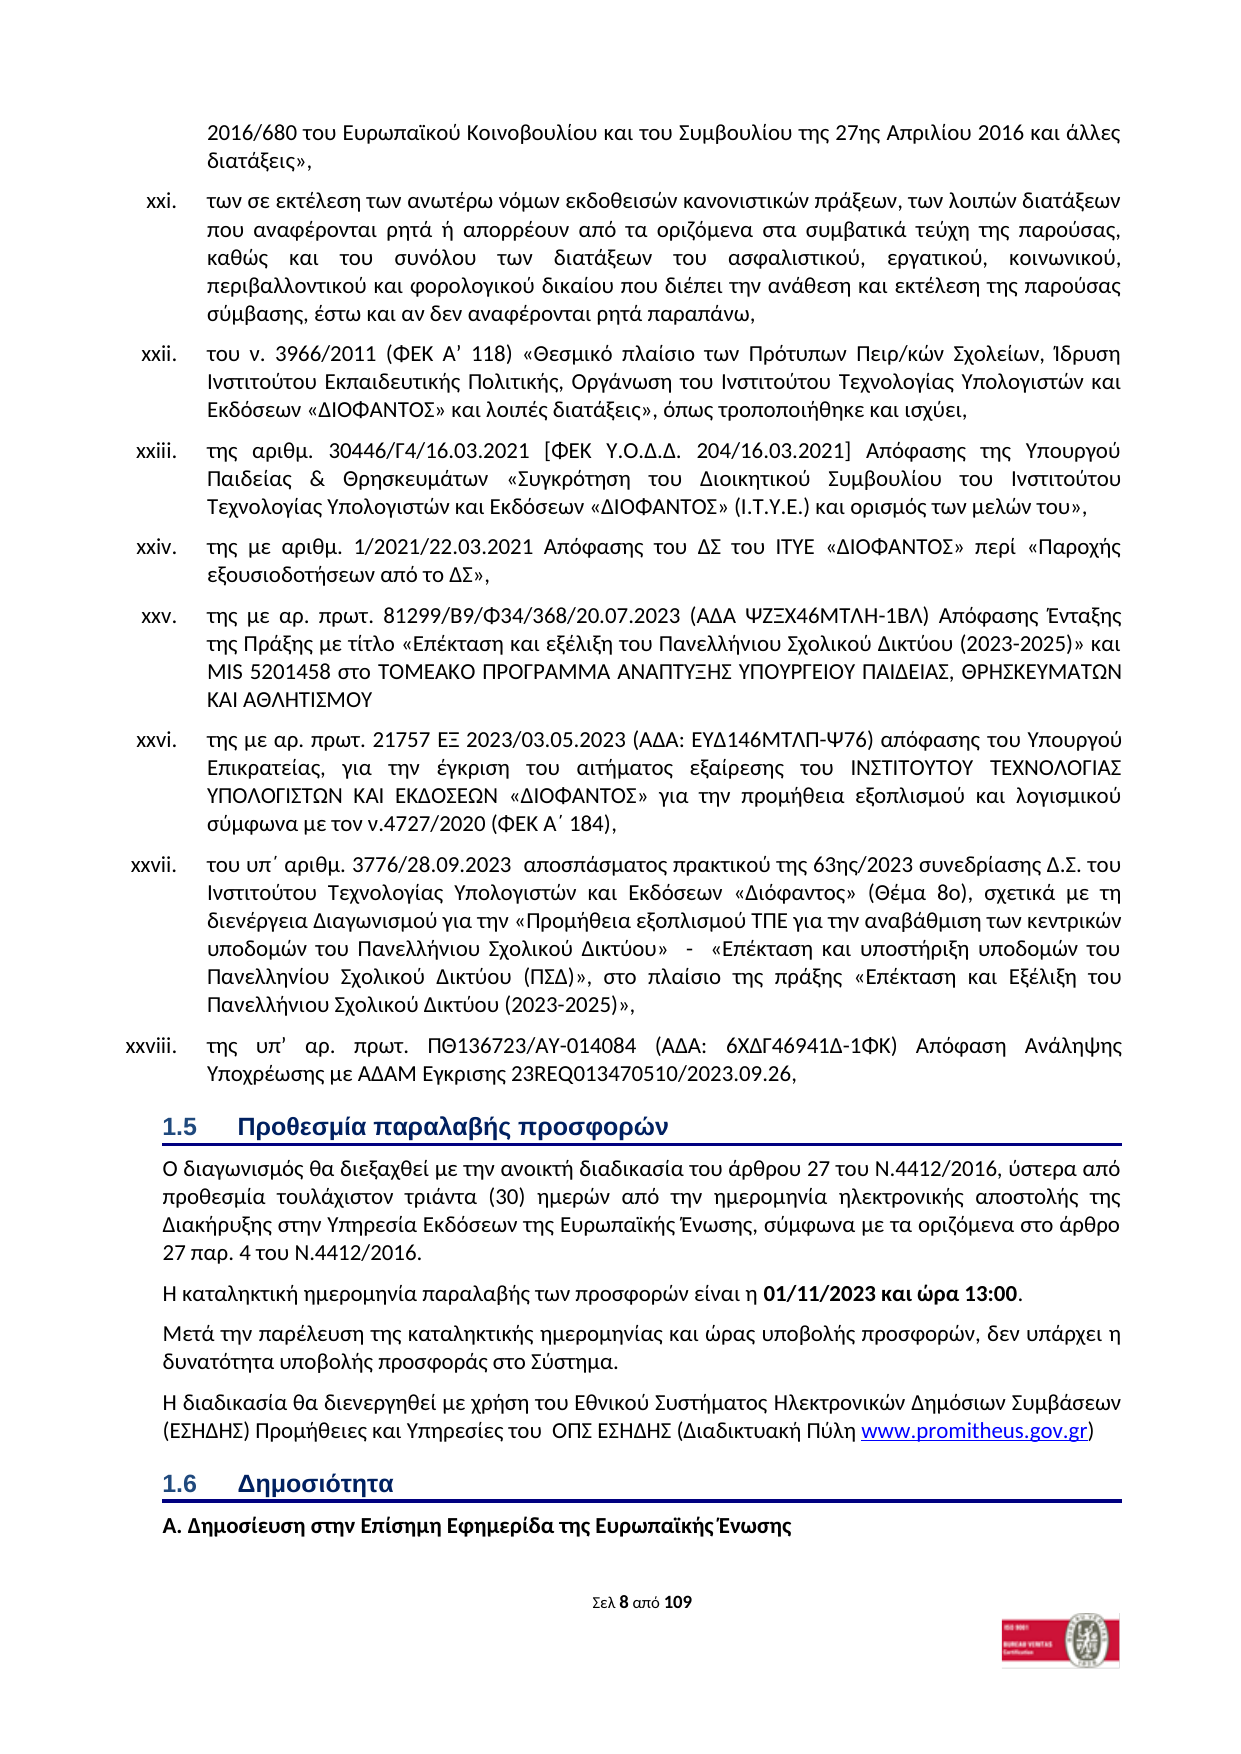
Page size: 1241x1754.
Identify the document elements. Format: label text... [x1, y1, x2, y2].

text Α. Δημοσίευση στην Επίσημη Εφημερίδα της Ευρωπαϊκής Ένωσης [162, 1511, 1122, 1539]
list της υπ’ αρ. πρωτ. ΠΘ136723/ΑΥ-014084 (ΑΔΑ: 6ΧΔΓ46941Δ-1ΦΚ) Απόφαση Ανάληψης Υποχρέωσης με ΑΔΑΜ Έγκρισης 23REQ013470510/2023.09.26, [177, 1031, 1122, 1087]
subtitle Δημοσιότητα [162, 1469, 1122, 1499]
list της με αρ. πρωτ. 21757 ΕΞ 2023/03.05.2023 (ΑΔΑ: ΕΥΔ146ΜΤΛΠ-Ψ76) απόφασης του Υπουργού Επικρατείας, για την έγκριση του αιτήματος εξαίρεσης του ΙΝΣΤΙΤΟΥΤΟΥ ΤΕΧΝΟΛΟΓΙΑΣ ΥΠΟΛΟΓΙΣΤΩΝ ΚΑΙ ΕΚΔΟΣΕΩΝ «ΔΙΟΦΑΝΤΟΣ» για την προμήθεια εξοπλισμού και λογισμικού σύμφωνα με τον ν.4727/2020 (ΦΕΚ Α΄ 184), [177, 726, 1122, 838]
text Η διαδικασία θα διενεργηθεί με χρήση του Εθνικού Συστήματος Ηλεκτρονικών Δημόσιων Συμβάσεων (ΕΣΗΔΗΣ) Προμήθειες και Υπηρεσίες του ΟΠΣ ΕΣΗΔΗΣ (Διαδικτυακή Πύλη www.promitheus.gov.gr) [162, 1388, 1122, 1444]
list της αριθμ. 30446/Γ4/16.03.2021 [ΦΕΚ Υ.Ο.Δ.Δ. 204/16.03.2021] Απόφασης της Υπουργού Παιδείας & Θρησκευμάτων «Συγκρότηση του Διοικητικού Συμβουλίου του Ινστιτούτου Τεχνολογίας Υπολογιστών και Εκδόσεων «ΔΙΟΦΑΝΤΟΣ» (Ι.Τ.Υ.Ε.) και ορισμός των μελών του», [177, 436, 1122, 520]
text Μετά την παρέλευση της καταληκτικής ημερομηνίας και ώρας υποβολής προσφορών, δεν υπάρχει η δυνατότητα υποβολής προσφοράς στο Σύστημα. [162, 1319, 1122, 1375]
text Η καταληκτική ημερομηνία παραλαβής των προσφορών είναι η 01/11/2023 και ώρα 13:00. [162, 1279, 1122, 1307]
picture [1001, 1613, 1123, 1670]
subtitle Προθεσμία παραλαβής προσφορών [162, 1112, 1122, 1143]
list τoυ ν. 3966/2011 (ΦΕΚ A’ 118) «Θεσμικό πλαίσιο των Πρότυπων Πειρ/κών Σχολείων, Ίδρυση Ινστιτούτου Εκπαιδευτικής Πολιτικής, Οργάνωση του Ινστιτούτου Τεχνολογίας Υπολογιστών και Εκδόσεων «ΔΙΟΦΑΝΤΟΣ» και λοιπές διατάξεις», όπως τροποποιήθηκε και ισχύει, [177, 339, 1122, 423]
text Ο διαγωνισμός θα διεξαχθεί με την ανοικτή διαδικασία του άρθρου 27 του Ν.4412/2016, ύστερα από προθεσμία τουλάχιστον τριάντα (30) ημερών από την ημερομηνία ηλεκτρονικής αποστολής της Διακήρυξης στην Υπηρεσία Εκδόσεων της Ευρωπαϊκής Ένωσης, σύμφωνα με τα οριζόμενα στο άρθρο 27 παρ. 4 του N.4412/2016. [162, 1154, 1122, 1266]
list του υπ΄ αριθμ. 3776/28.09.2023 αποσπάσματος πρακτικού της 63ης/2023 συνεδρίασης Δ.Σ. του Ινστιτούτου Τεχνολογίας Υπολογιστών και Εκδόσεων «Διόφαντος» (Θέμα 8ο), σχετικά με τη διενέργεια Διαγωνισμού για την «Προμήθεια εξοπλισμού ΤΠΕ για την αναβάθμιση των κεντρικών υποδομών του Πανελλήνιου Σχολικού Δικτύου» - «Επέκταση και υποστήριξη υποδομών του Πανελληνίου Σχολικού Δικτύου (ΠΣΔ)», στο πλαίσιο της πράξης «Επέκταση και Εξέλιξη του Πανελλήνιου Σχολικού Δικτύου (2023-2025)», [177, 850, 1122, 1018]
list των σε εκτέλεση των ανωτέρω νόμων εκδοθεισών κανονιστικών πράξεων, των λοιπών διατάξεων που αναφέρονται ρητά ή απορρέουν από τα οριζόμενα στα συμβατικά τεύχη της παρούσας, καθώς και του συνόλου των διατάξεων του ασφαλιστικού, εργατικού, κοινωνικού, περιβαλλοντικού και φορολογικού δικαίου που διέπει την ανάθεση και εκτέλεση της παρούσας σύμβασης, έστω και αν δεν αναφέρονται ρητά παραπάνω, [177, 187, 1122, 327]
list της με αρ. πρωτ. 81299/Β9/Φ34/368/20.07.2023 (ΑΔΑ ΨΖΞΧ46ΜΤΛΗ-1ΒΛ) Απόφασης Ένταξης της Πράξης με τίτλο «Επέκταση και εξέλιξη του Πανελλήνιου Σχολικού Δικτύου (2023-2025)» και MIS 5201458 στο ΤΟΜΕΑΚΟ ΠΡΟΓΡΑΜΜΑ ΑΝΑΠΤΥΞΗΣ ΥΠΟΥΡΓΕΙΟΥ ΠΑΙΔΕΙΑΣ, ΘΡΗΣΚΕΥΜΑΤΩΝ ΚΑΙ ΑΘΛΗΤΙΣΜΟΥ [177, 601, 1122, 713]
list της με αριθμ. 1/2021/22.03.2021 Απόφασης του ΔΣ του ΙΤΥΕ «ΔΙΟΦΑΝΤΟΣ» περί «Παροχής εξουσιοδοτήσεων από το ΔΣ», [177, 532, 1122, 588]
